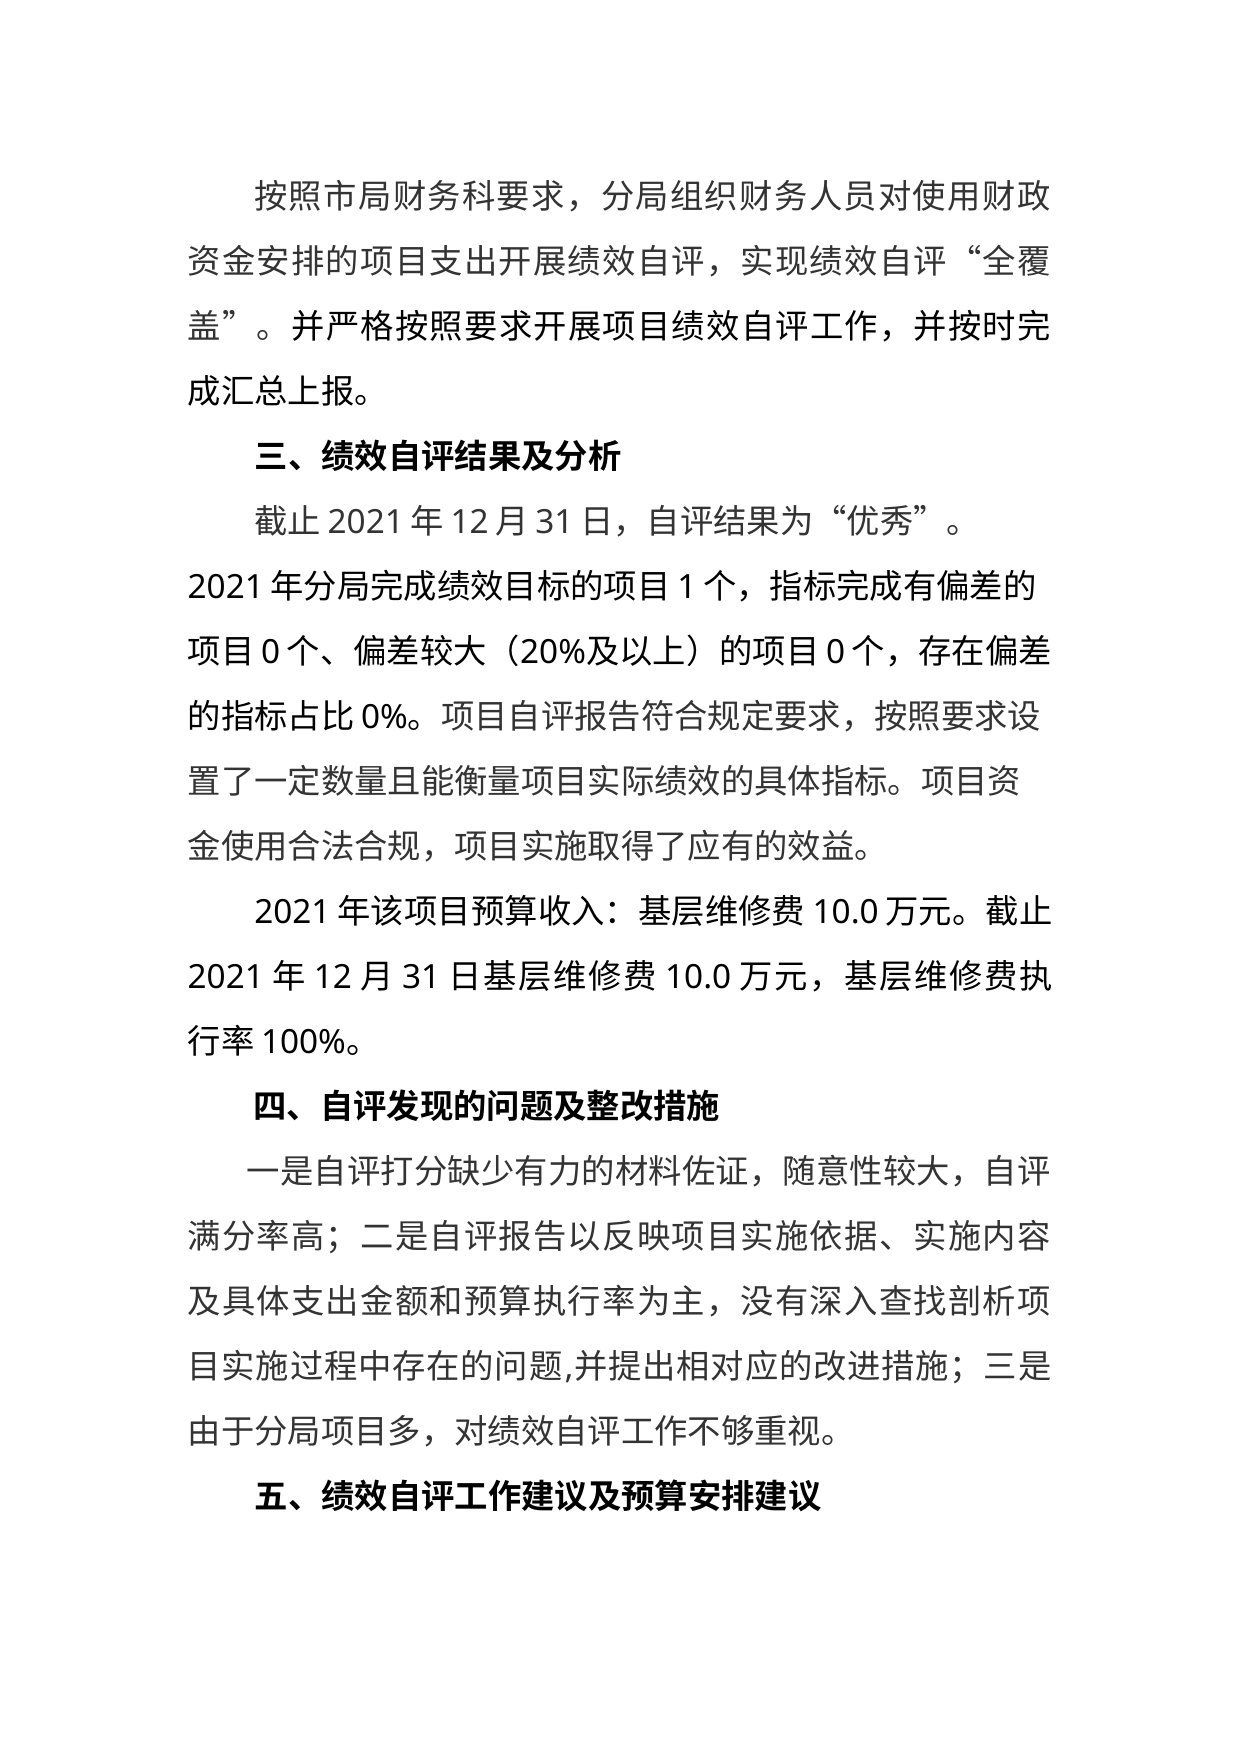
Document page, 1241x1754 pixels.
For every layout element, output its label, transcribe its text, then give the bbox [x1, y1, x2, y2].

text 一是自评打分缺少有力的材料佐证，随意性较大，自评满分率高；二是自评报告以反映项目实施依据、实施内容及具体支出金额和预算执行率为主，没有深入查找剖析项目实施过程中存在的问题,并提出相对应的改进措施；三是由于分局项目多，对绩效自评工作不够重视。 [187, 1137, 1053, 1462]
text 2021年该项目预算收入：基层维修费10.0万元。截止2021年12月31日基层维修费10.0万元，基层维修费执行率100%。 [187, 877, 1053, 1072]
text 四、自评发现的问题及整改措施 [187, 1072, 1053, 1137]
text 按照市局财务科要求，分局组织财务人员对使用财政资金安排的项目支出开展绩效自评，实现绩效自评“全覆盖”。并严格按照要求开展项目绩效自评工作，并按时完成汇总上报。 [187, 162, 1053, 422]
text 三、绩效自评结果及分析 [187, 422, 1053, 487]
text 截止2021年12月31日，自评结果为“优秀”。2021年分局完成绩效目标的项目1个，指标完成有偏差的项目0个、偏差较大（20%及以上）的项目0个，存在偏差的指标占比0%。项目自评报告符合规定要求，按照要求设置了一定数量且能衡量项目实际绩效的具体指标。项目资金使用合法合规，项目实施取得了应有的效益。 [187, 487, 1053, 877]
text 五、绩效自评工作建议及预算安排建议 [187, 1462, 1053, 1527]
